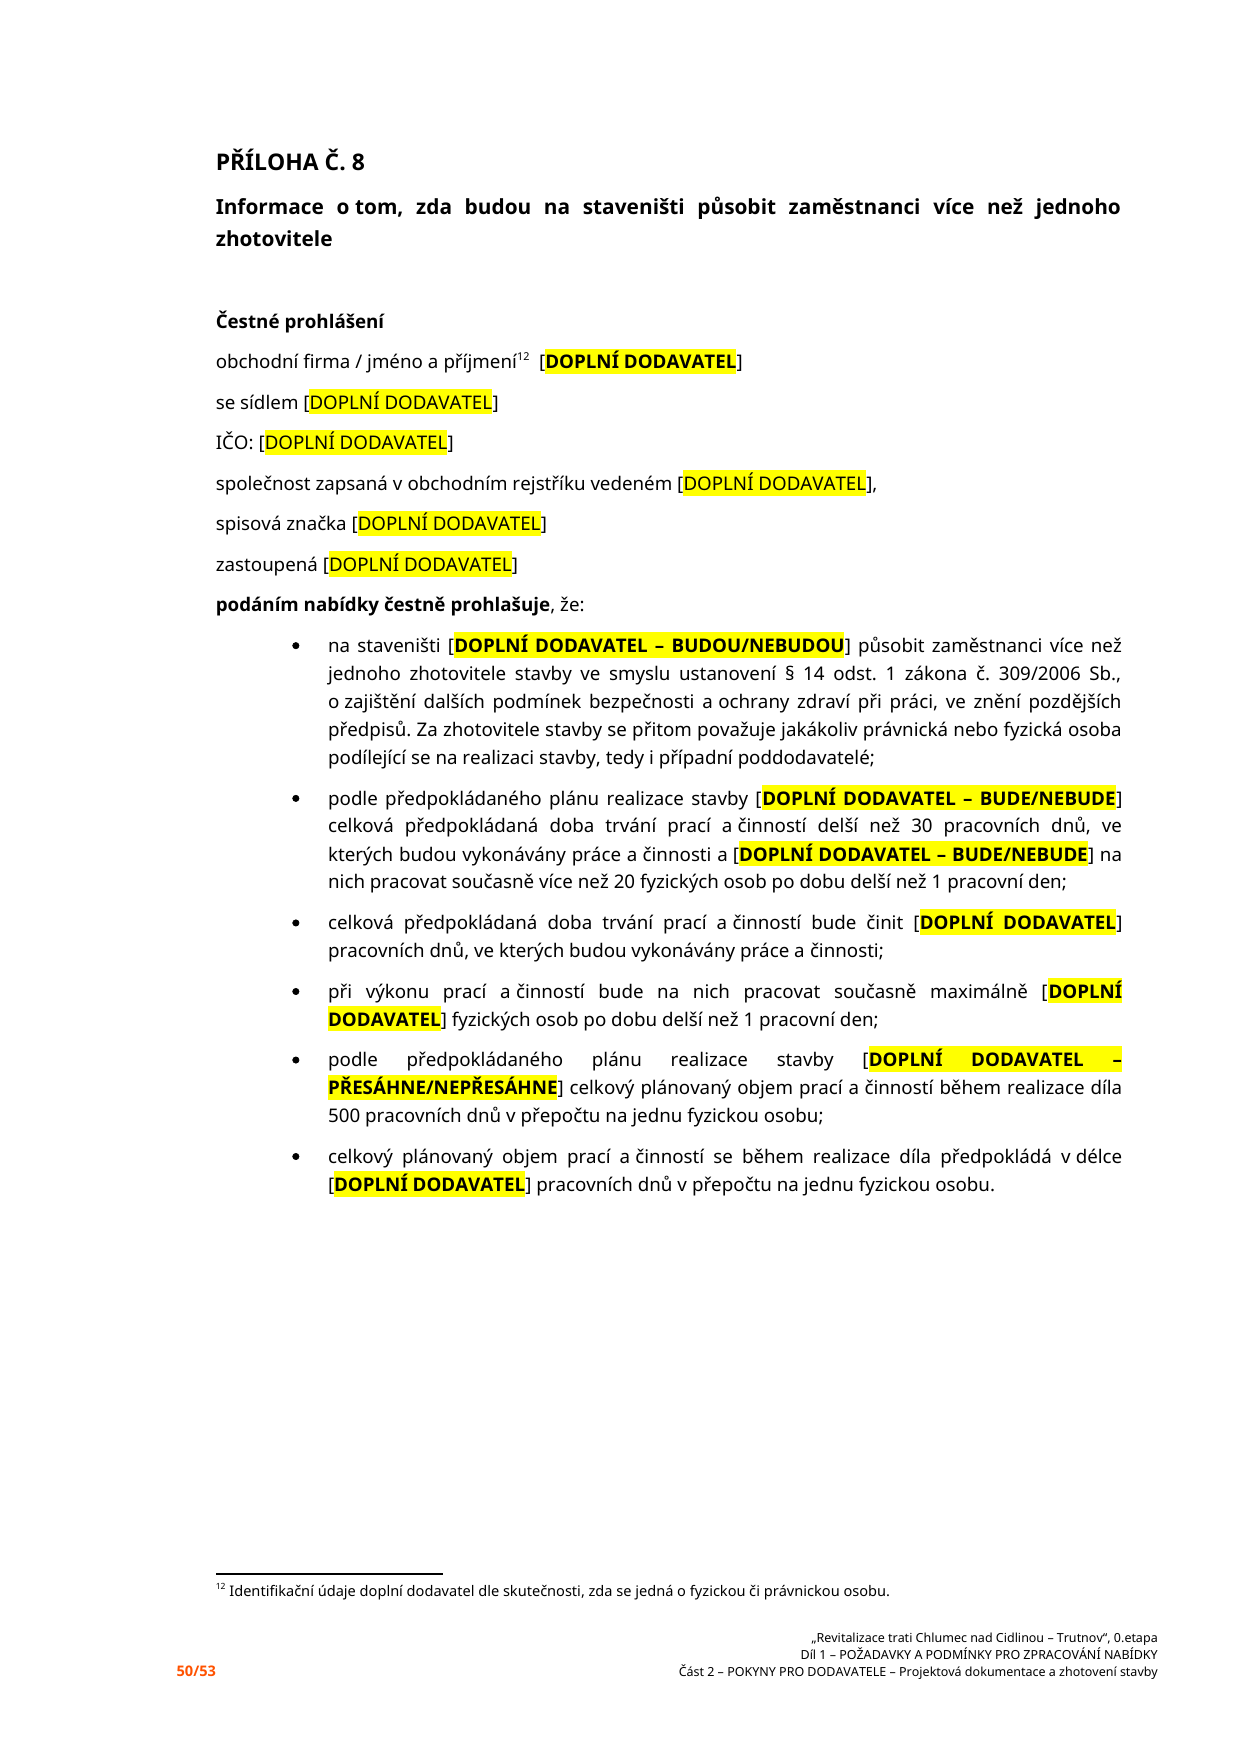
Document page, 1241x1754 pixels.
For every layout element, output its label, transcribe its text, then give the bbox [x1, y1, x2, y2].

text celkový plánovaný objem prací a činností se během realizace díla předpokládá v délce [DOPLNÍ DODAVATEL] pracovních dnů v přepočtu na jednu fyzickou osobu. [292, 1143, 1122, 1197]
text celková předpokládaná doba trvání prací a činností bude činit [DOPLNÍ DODAVATEL] pracovních dnů, ve kterých budou vykonávány práce a činnosti; [292, 909, 1122, 963]
text spisová značka [DOPLNÍ DODAVATEL] [216, 511, 358, 536]
text společnost zapsaná v obchodním rejstříku vedeném [DOPLNÍ DODAVATEL], [866, 470, 1122, 496]
text IČO: [DOPLNÍ DODAVATEL] [216, 429, 1122, 455]
text na staveništi [DOPLNÍ DODAVATEL – BUDOU/NEBUDOU] působit zaměstnanci více než jednoho zhotovitele stavby ve smyslu ustanovení § 14 odst. 1 zákona č. 309/2006 Sb., o zajištění dalších podmínek bezpečnosti a ochrany zdraví při práci, ve znění pozdějších předpisů. Za zhotovitele stavby se přitom považuje jakákoliv právnická nebo fyzická osoba podílející se na realizaci stavby, tedy i případní poddodavatelé; [292, 632, 1122, 770]
text se sídlem [DOPLNÍ DODAVATEL] [492, 389, 1122, 414]
text se sídlem [DOPLNÍ DODAVATEL] [216, 389, 309, 414]
text Informace o tom, zda budou na staveništi působit zaměstnanci více než jednoho zhotovitele [216, 192, 1122, 252]
text společnost zapsaná v obchodním rejstříku vedeném [DOPLNÍ DODAVATEL], [216, 470, 683, 496]
text spisová značka [DOPLNÍ DODAVATEL] [541, 511, 1122, 536]
text při výkonu prací a činností bude na nich pracovat současně maximálně [DOPLNÍ DODAVATEL] fyzických osob po dobu delší než 1 pracovní den; [292, 978, 1122, 1031]
text Čestné prohlášení [216, 308, 1122, 333]
text podle předpokládaného plánu realizace stavby [DOPLNÍ DODAVATEL – BUDE/NEBUDE] celková předpokládaná doba trvání prací a činností delší než 30 pracovních dnů, ve kterých budou vykonávány práce a činnosti a [DOPLNÍ DODAVATEL – BUDE/NEBUDE] na nich pracovat současně více než 20 fyzických osob po dobu delší než 1 pracovní den; [292, 785, 1122, 894]
text podáním nabídky čestně prohlašuje, že: [216, 592, 1122, 617]
text podle předpokládaného plánu realizace stavby [DOPLNÍ DODAVATEL – PŘESÁHNE/NEPŘESÁHNE] celkový plánovaný objem prací a činností během realizace díla 500 pracovních dnů v přepočtu na jednu fyzickou osobu; [292, 1046, 1122, 1128]
text zastoupená [DOPLNÍ DODAVATEL] [216, 551, 329, 577]
text Příloha č. 8 [216, 146, 1122, 177]
text obchodní firma / jméno a příjmení [DOPLNÍ DODAVATEL] [216, 348, 1122, 374]
text zastoupená [DOPLNÍ DODAVATEL] [512, 551, 1122, 577]
